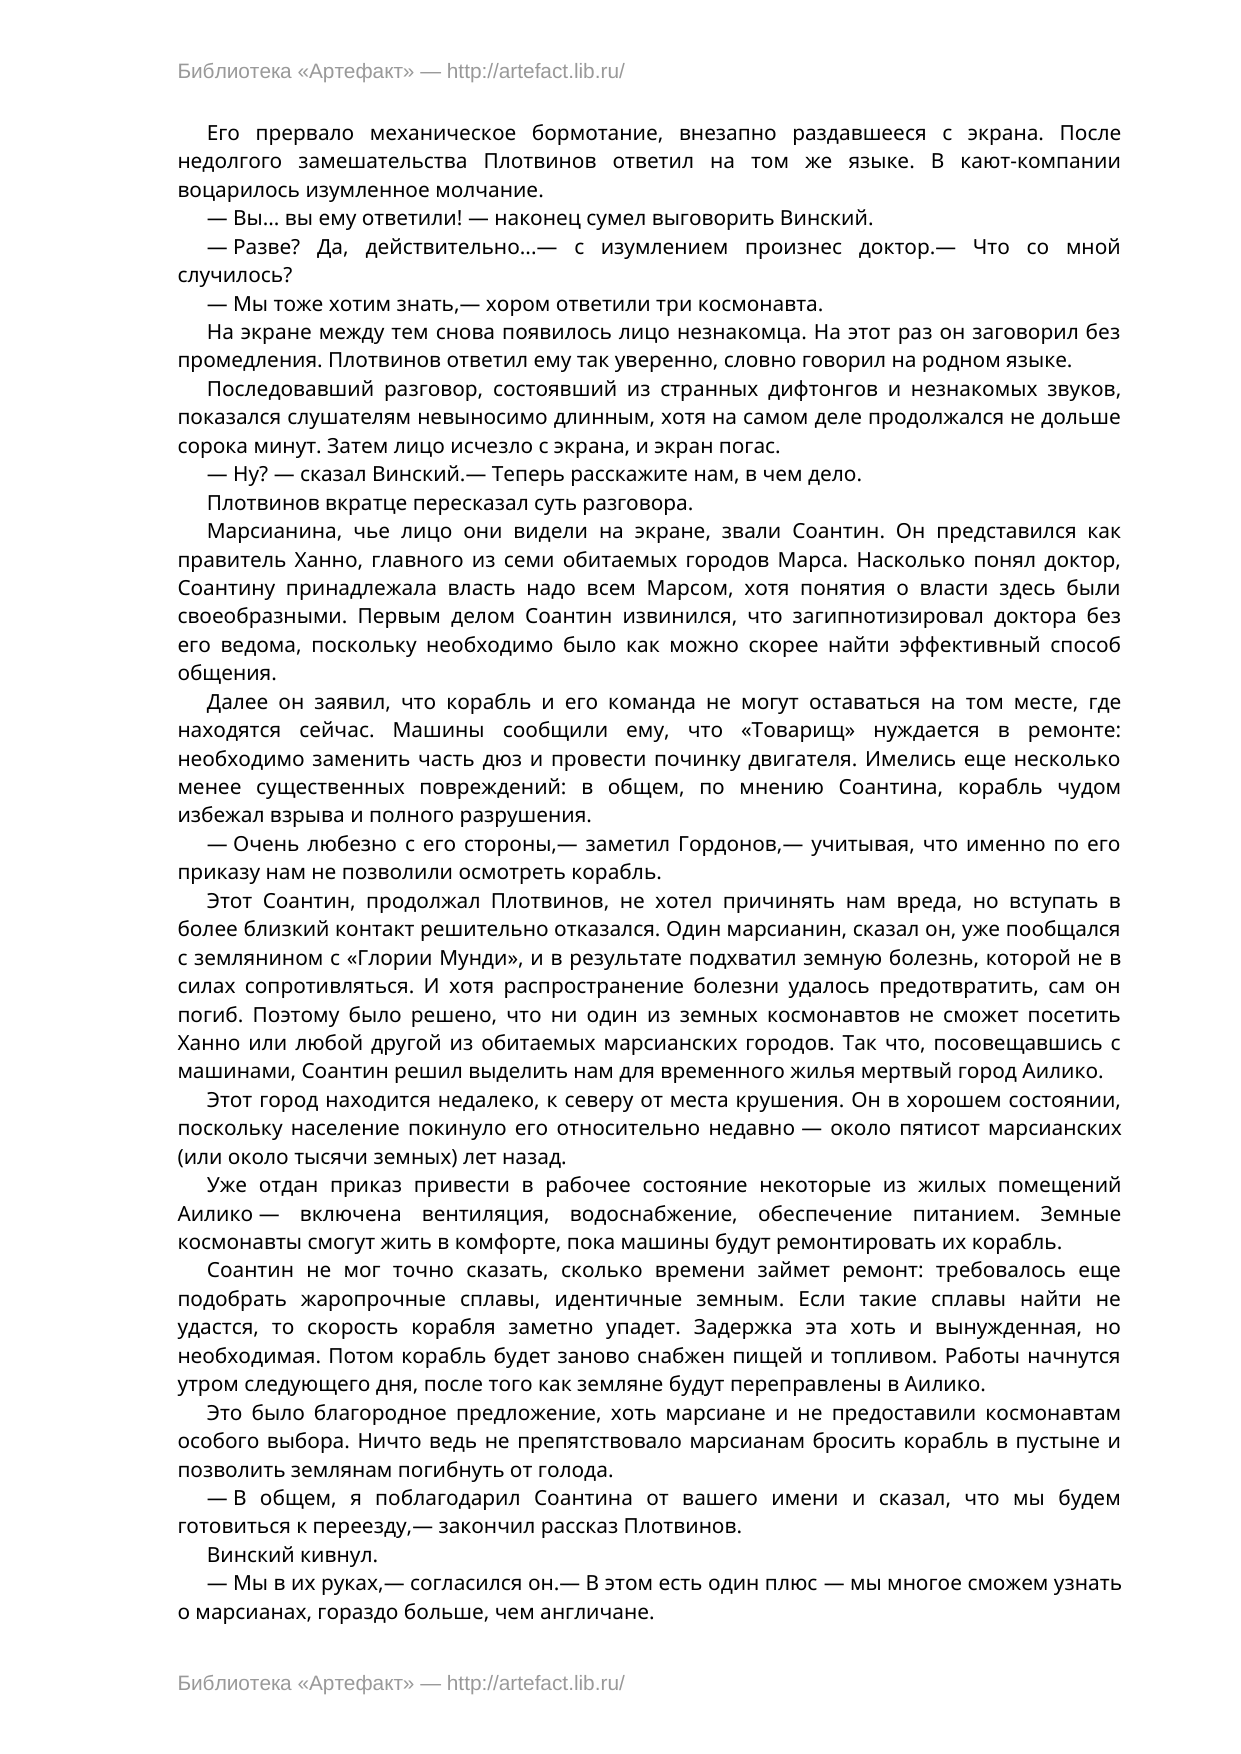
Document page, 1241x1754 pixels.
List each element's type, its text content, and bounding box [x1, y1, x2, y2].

text Это было благородное предложение, хоть марсиане и не предоставили космонавтам особого выбора. Ничто ведь не препятствовало марсианам бросить корабль в пустыне и позволить землянам погибнуть от голода. [177, 1398, 1122, 1483]
text — Ну? — сказал Винский.— Теперь расскажите нам, в чем дело. [177, 459, 1122, 488]
text Далее он заявил, что корабль и его команда не могут оставаться на том месте, где находятся сейчас. Машины сообщили ему, что «Товарищ» нуждается в ремонте: необходимо заменить часть дюз и провести починку двигателя. Имелись еще несколько менее существенных повреждений: в общем, по мнению Соантина, корабль чудом избежал взрыва и полного разрушения. [177, 687, 1122, 829]
text — Разве? Да, действительно...— с изумлением произнес доктор.— Что со мной случилось? [177, 232, 1122, 289]
text — Мы тоже хотим знать,— хором ответили три космонавта. [177, 289, 1122, 317]
text Этот Соантин, продолжал Плотвинов, не хотел причинять нам вреда, но вступать в более близкий контакт решительно отказался. Один марсианин, сказал он, уже пообщался с землянином с «Глории Мунди», и в результате подхватил земную болезнь, которой не в силах сопротивляться. И хотя распространение болезни удалось предотвратить, сам он погиб. Поэтому было решено, что ни один из земных космонавтов не сможет посетить Ханно или любой другой из обитаемых марсианских городов. Так что, посовещавшись с машинами, Соантин решил выделить нам для временного жилья мертвый город Аилико. [177, 886, 1122, 1085]
text — Очень любезно с его стороны,— заметил Гордонов,— учитывая, что именно по его приказу нам не позволили осмотреть корабль. [177, 829, 1122, 886]
text Его прервало механическое бормотание, внезапно раздавшееся с экрана. После недолгого замешательства Плотвинов ответил на том же языке. В кают-компании воцарилось изумленное молчание. [177, 118, 1122, 203]
text Соантин не мог точно сказать, сколько времени займет ремонт: требовалось еще подобрать жаропрочные сплавы, идентичные земным. Если такие сплавы найти не удастся, то скорость корабля заметно упадет. Задержка эта хоть и вынужденная, но необходимая. Потом корабль будет заново снабжен пищей и топливом. Работы начнутся утром следующего дня, после того как земляне будут переправлены в Аилико. [177, 1256, 1122, 1398]
text Уже отдан приказ привести в рабочее состояние некоторые из жилых помещений Аилико — включена вентиляция, водоснабжение, обеспечение питанием. Земные космонавты смогут жить в комфорте, пока машины будут ремонтировать их корабль. [177, 1170, 1122, 1256]
text Этот город находится недалеко, к северу от места крушения. Он в хорошем состоянии, поскольку население покинуло его относительно недавно — около пятисот марсианских (или около тысячи земных) лет назад. [177, 1085, 1122, 1170]
text На экране между тем снова появилось лицо незнакомца. На этот раз он заговорил без промедления. Плотвинов ответил ему так уверенно, словно говорил на родном языке. [177, 317, 1122, 374]
text Винский кивнул. [177, 1540, 1122, 1568]
text — Вы... вы ему ответили! — наконец сумел выговорить Винский. [177, 203, 1122, 232]
text — Мы в их руках,— согласился он.— В этом есть один плюс — мы многое сможем узнать о марсианах, гораздо больше, чем англичане. [177, 1568, 1122, 1625]
text Плотвинов вкратце пересказал суть разговора. [177, 488, 1122, 516]
text Марсианина, чье лицо они видели на экране, звали Соантин. Он представился как правитель Ханно, главного из семи обитаемых городов Марса. Насколько понял доктор, Соантину принадлежала власть надо всем Марсом, хотя понятия о власти здесь были своеобразными. Первым делом Соантин извинился, что загипнотизировал доктора без его ведома, поскольку необходимо было как можно скорее найти эффективный способ общения. [177, 516, 1122, 687]
text Последовавший разговор, состоявший из странных дифтонгов и незнакомых звуков, показался слушателям невыносимо длинным, хотя на самом деле продолжался не дольше сорока минут. Затем лицо исчезло с экрана, и экран погас. [177, 374, 1122, 459]
text — В общем, я поблагодарил Соантина от вашего имени и сказал, что мы будем готовиться к переезду,— закончил рассказ Плотвинов. [177, 1483, 1122, 1540]
